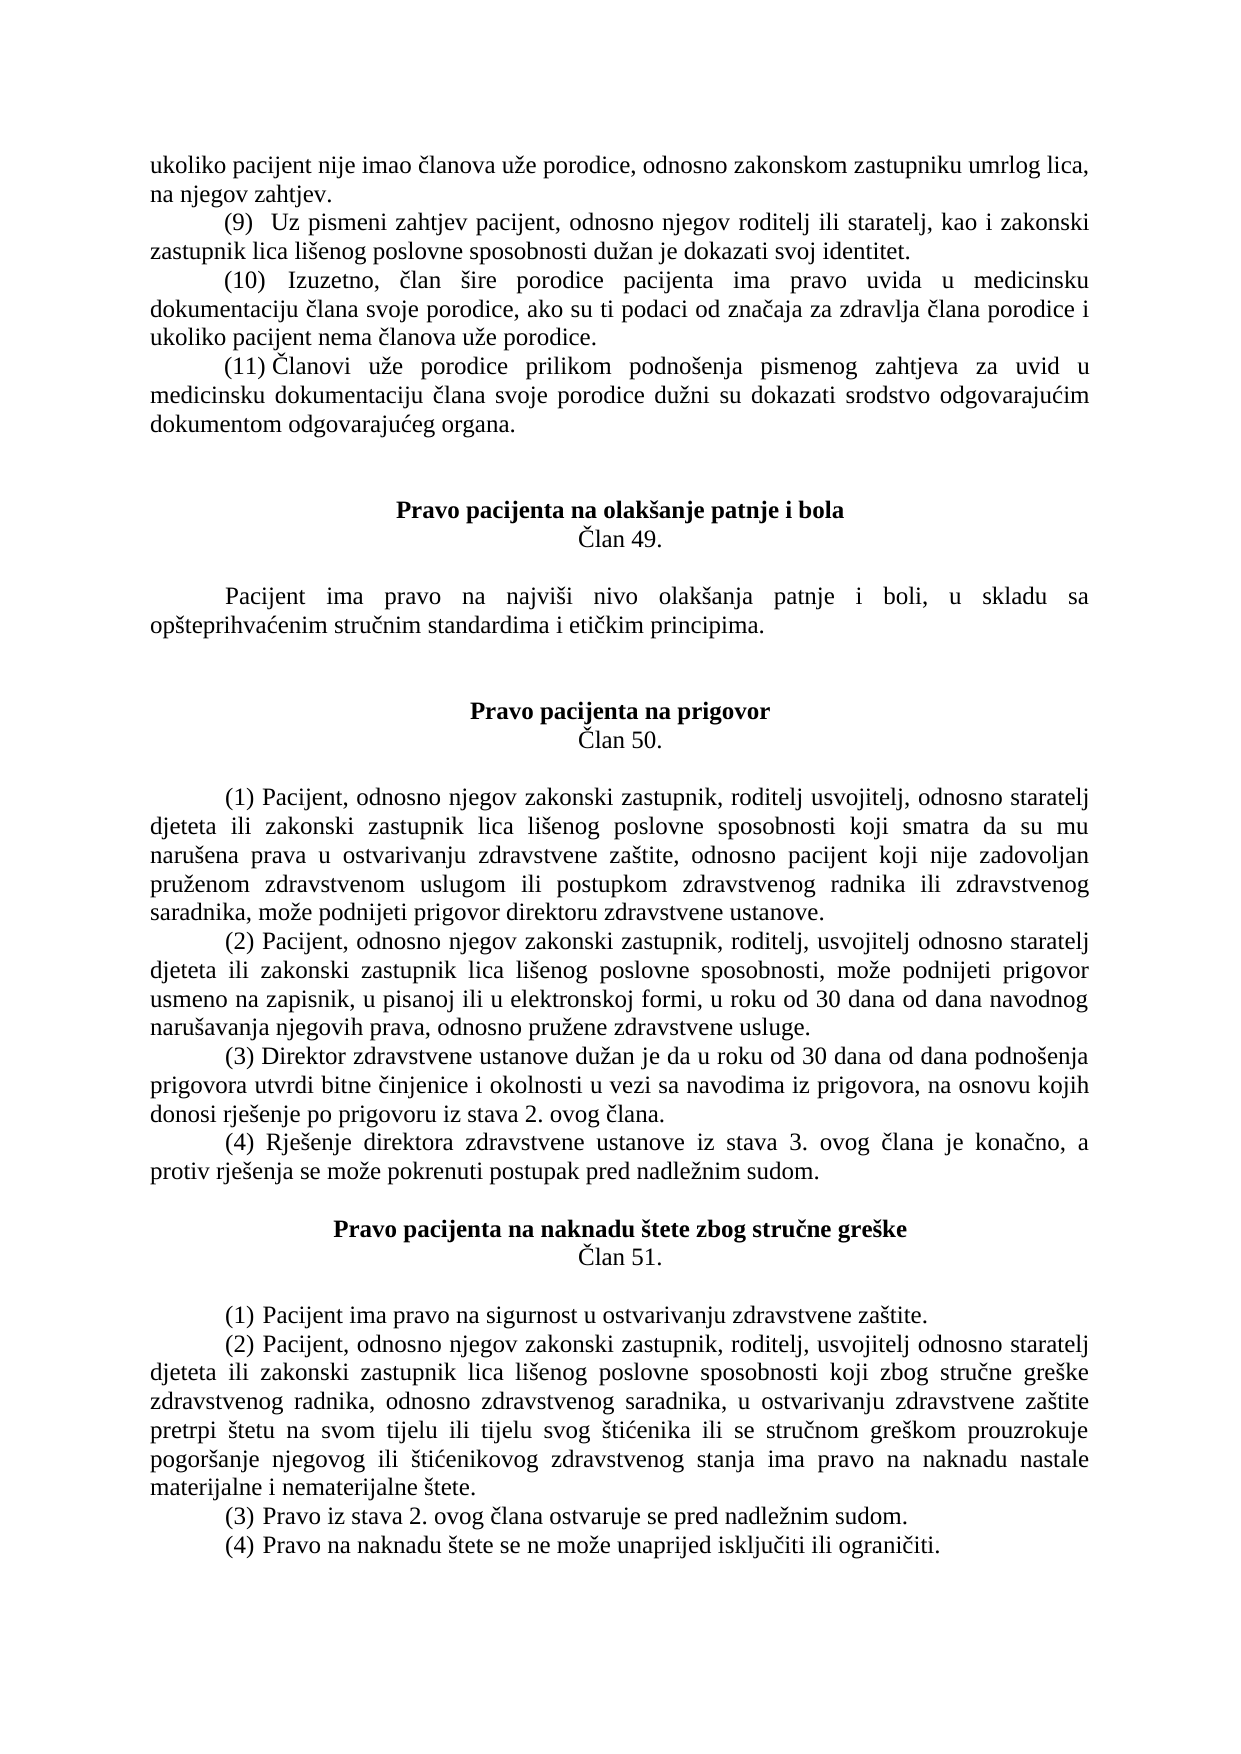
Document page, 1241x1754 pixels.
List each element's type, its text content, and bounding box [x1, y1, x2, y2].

list Pravo na naknadu štete se ne može unaprijed isključiti ili ograničiti. [150, 1530, 1090, 1559]
text Pacijent ima pravo na najviši nivo olakšanja patnje i boli, u skladu sa opšteprihvaćenim stručnim standardima i etičkim principima. [150, 581, 1090, 639]
text Član 51. [150, 1242, 1090, 1271]
list Izuzetno, član šire porodice pacijenta ima pravo uvida u medicinsku dokumentaciju člana svoje porodice, ako su ti podaci od značaja za zdravlja člana porodice i ukoliko pacijent nema članova uže porodice. [150, 265, 1090, 351]
text (2) Pacijent, odnosno njegov zakonski zastupnik, roditelj, usvojitelj odnosno staratelj djeteta ili zakonski zastupnik lica lišenog poslovne sposobnosti, može podnijeti prigovor usmeno na zapisnik, u pisanoj ili u elektronskoj formi, u roku od 30 dana od dana navodnog narušavanja njegovih prava, odnosno pružene zdravstvene usluge. [150, 926, 1090, 1041]
text Pravo pacijenta na olakšanje patnje i bola [150, 495, 1090, 524]
text (4) Rješenje direktora zdravstvene ustanove iz stava 3. ovog člana je konačno, a protiv rješenja se može pokrenuti postupak pred nadležnim sudom. [150, 1127, 1090, 1185]
text Član 49. [150, 524, 1090, 552]
list Pacijent ima pravo na sigurnost u ostvarivanju zdravstvene zaštite. [150, 1300, 1090, 1329]
text Pravo pacijenta na naknadu štete zbog stručne greške [150, 1214, 1090, 1242]
text (3) Direktor zdravstvene ustanove dužan je da u roku od 30 dana od dana podnošenja prigovora utvrdi bitne činjenice i okolnosti u vezi sa navodima iz prigovora, na osnovu kojih donosi rješenje po prigovoru iz stava 2. ovog člana. [150, 1041, 1090, 1127]
list Pravo iz stava 2. ovog člana ostvaruje se pred nadležnim sudom. [150, 1501, 1090, 1530]
list Pacijent, odnosno njegov zakonski zastupnik, roditelj, usvojitelj odnosno staratelj djeteta ili zakonski zastupnik lica lišenog poslovne sposobnosti koji zbog stručne greške zdravstvenog radnika, odnosno zdravstvenog saradnika, u ostvarivanju zdravstvene zaštite pretrpi štetu na svom tijelu ili tijelu svog štićenika ili se stručnom greškom prouzrokuje pogoršanje njegovog ili štićenikovog zdravstvenog stanja ima pravo na naknadu nastale materijalne i nematerijalne štete. [150, 1329, 1090, 1501]
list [150, 150, 1090, 207]
list Uz pismeni zahtjev pacijent, odnosno njegov roditelj ili staratelj, kao i zakonski zastupnik lica lišenog poslovne sposobnosti dužan je dokazati svoj identitet. [150, 207, 1090, 265]
text (1) Pacijent, odnosno njegov zakonski zastupnik, roditelj usvojitelj, odnosno staratelj djeteta ili zakonski zastupnik lica lišenog poslovne sposobnosti koji smatra da su mu narušena prava u ostvarivanju zdravstvene zaštite, odnosno pacijent koji nije zadovoljan pruženom zdravstvenom uslugom ili postupkom zdravstvenog radnika ili zdravstvenog saradnika, može podnijeti prigovor direktoru zdravstvene ustanove. [150, 782, 1090, 926]
text Član 50. [150, 725, 1090, 754]
list Članovi uže porodice prilikom podnošenja pismenog zahtjeva za uvid u medicinsku dokumentaciju člana svoje porodice dužni su dokazati srodstvo odgovarajućim dokumentom odgovarajućeg organa. [150, 351, 1090, 437]
text Pravo pacijenta na prigovor [150, 696, 1090, 725]
